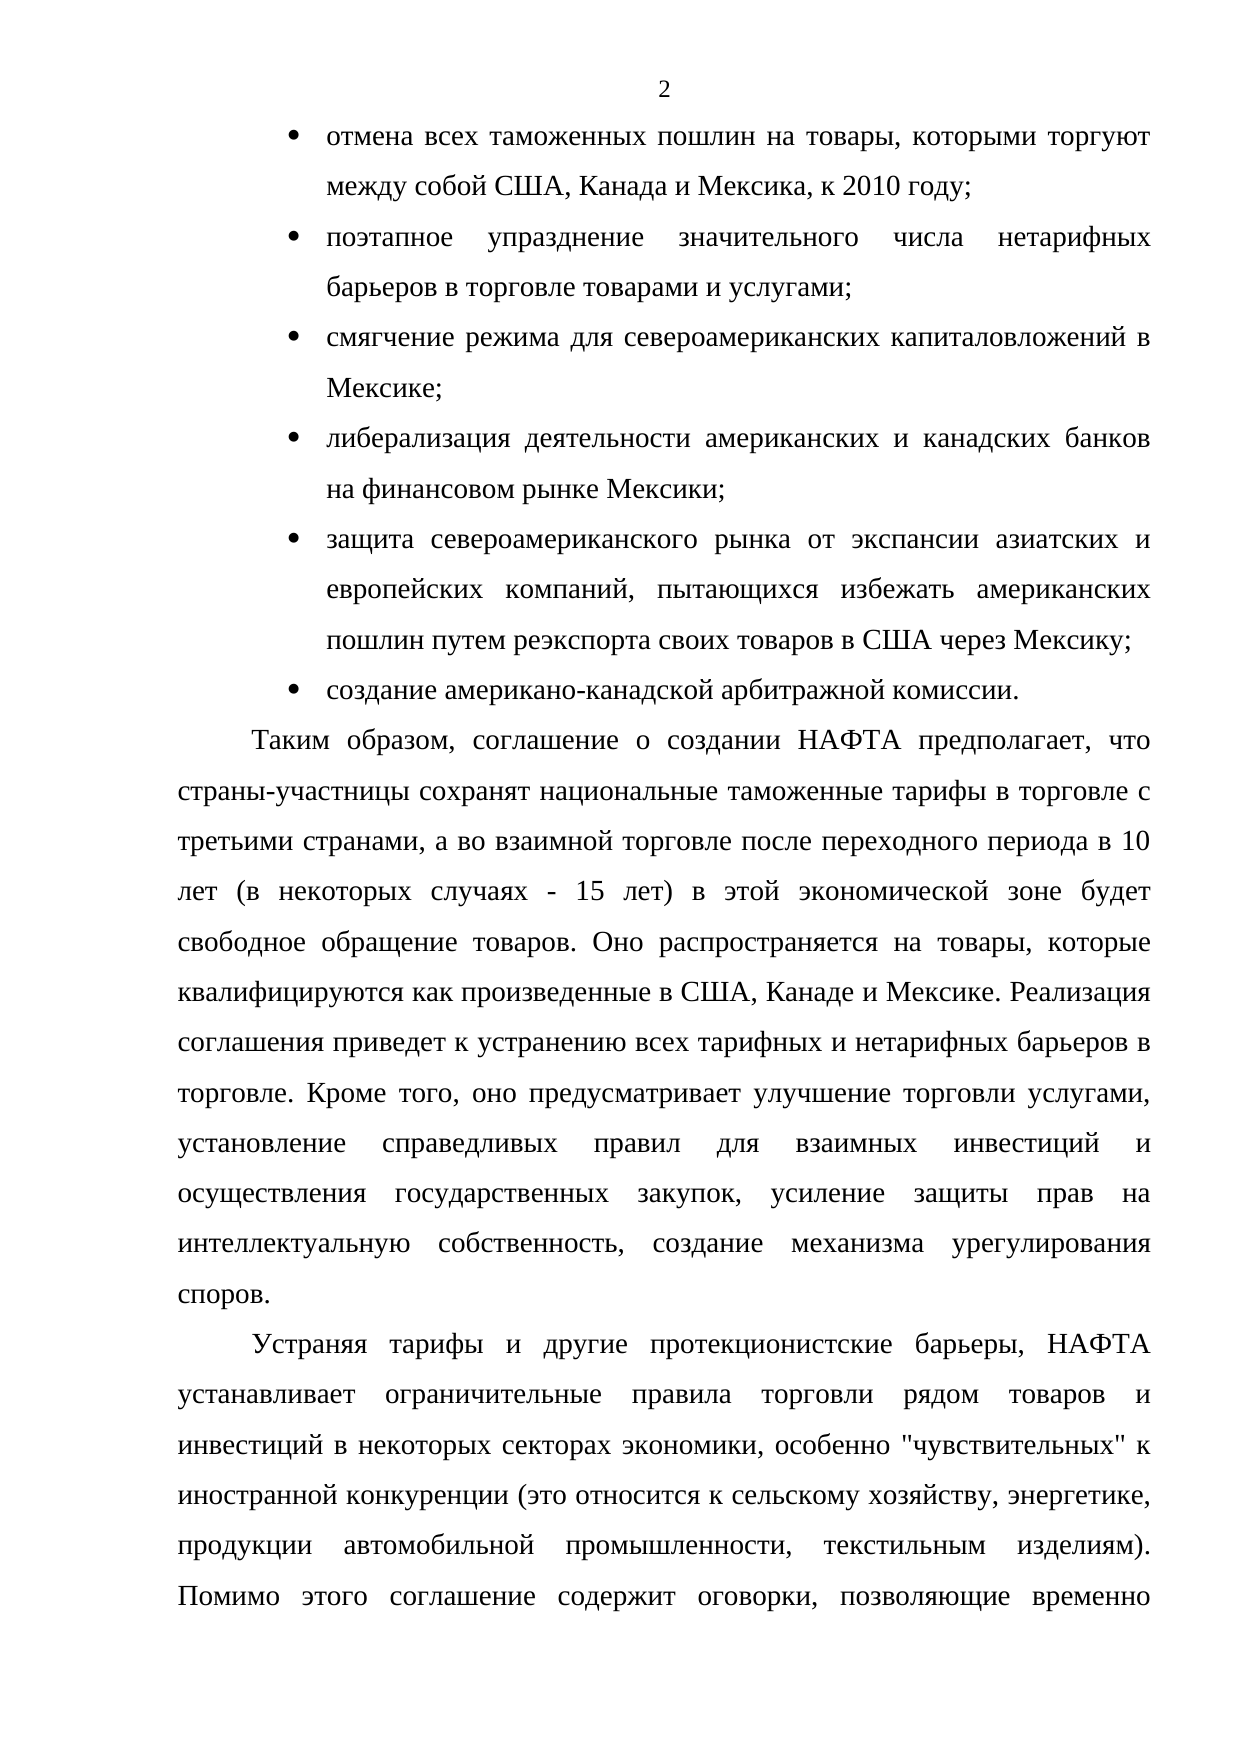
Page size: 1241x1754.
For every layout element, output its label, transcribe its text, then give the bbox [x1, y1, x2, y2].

text Таким образом, соглашение о создании НАФТА предполагает, что страны-участницы сохранят национальные таможенные тарифы в торговле с третьими странами, а во взаимной торговле после переходного периода в 10 лет (в некоторых случаях - 15 лет) в этой экономической зоне будет свободное обращение товаров. Оно распространяется на товары, которые квалифицируются как произведенные в США, Канаде и Мексике. Реализация соглашения приведет к устранению всех тарифных и нетарифных барьеров в торговле. Кроме того, оно предусматривает улучшение торговли услугами, установление справедливых правил для взаимных инвестиций и осуществления государственных закупок, усиление защиты прав на интеллектуальную собственность, создание механизма урегулирования споров. [177, 722, 1152, 1309]
list поэтапное упразднение значительного числа нетарифных барьеров в торговле товарами и услугами; [288, 219, 1152, 303]
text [177, 1326, 1152, 1611]
list создание американо-канадской арбитражной комиссии. [288, 672, 1152, 706]
list либерализация деятельности американских и канадских банков на финансовом рынке Мексики; [288, 420, 1152, 504]
list защита североамериканского рынка от экспансии азиатских и европейских компаний, пытающихся избежать американских пошлин путем реэкспорта своих товаров в США через Мексику; [288, 521, 1152, 655]
list отмена всех таможенных пошлин на товары, которыми торгуют между собой США, Канада и Мексика, к 2010 году; [288, 118, 1152, 202]
list смягчение режима для североамериканских капиталовложений в Мексике; [288, 319, 1152, 403]
